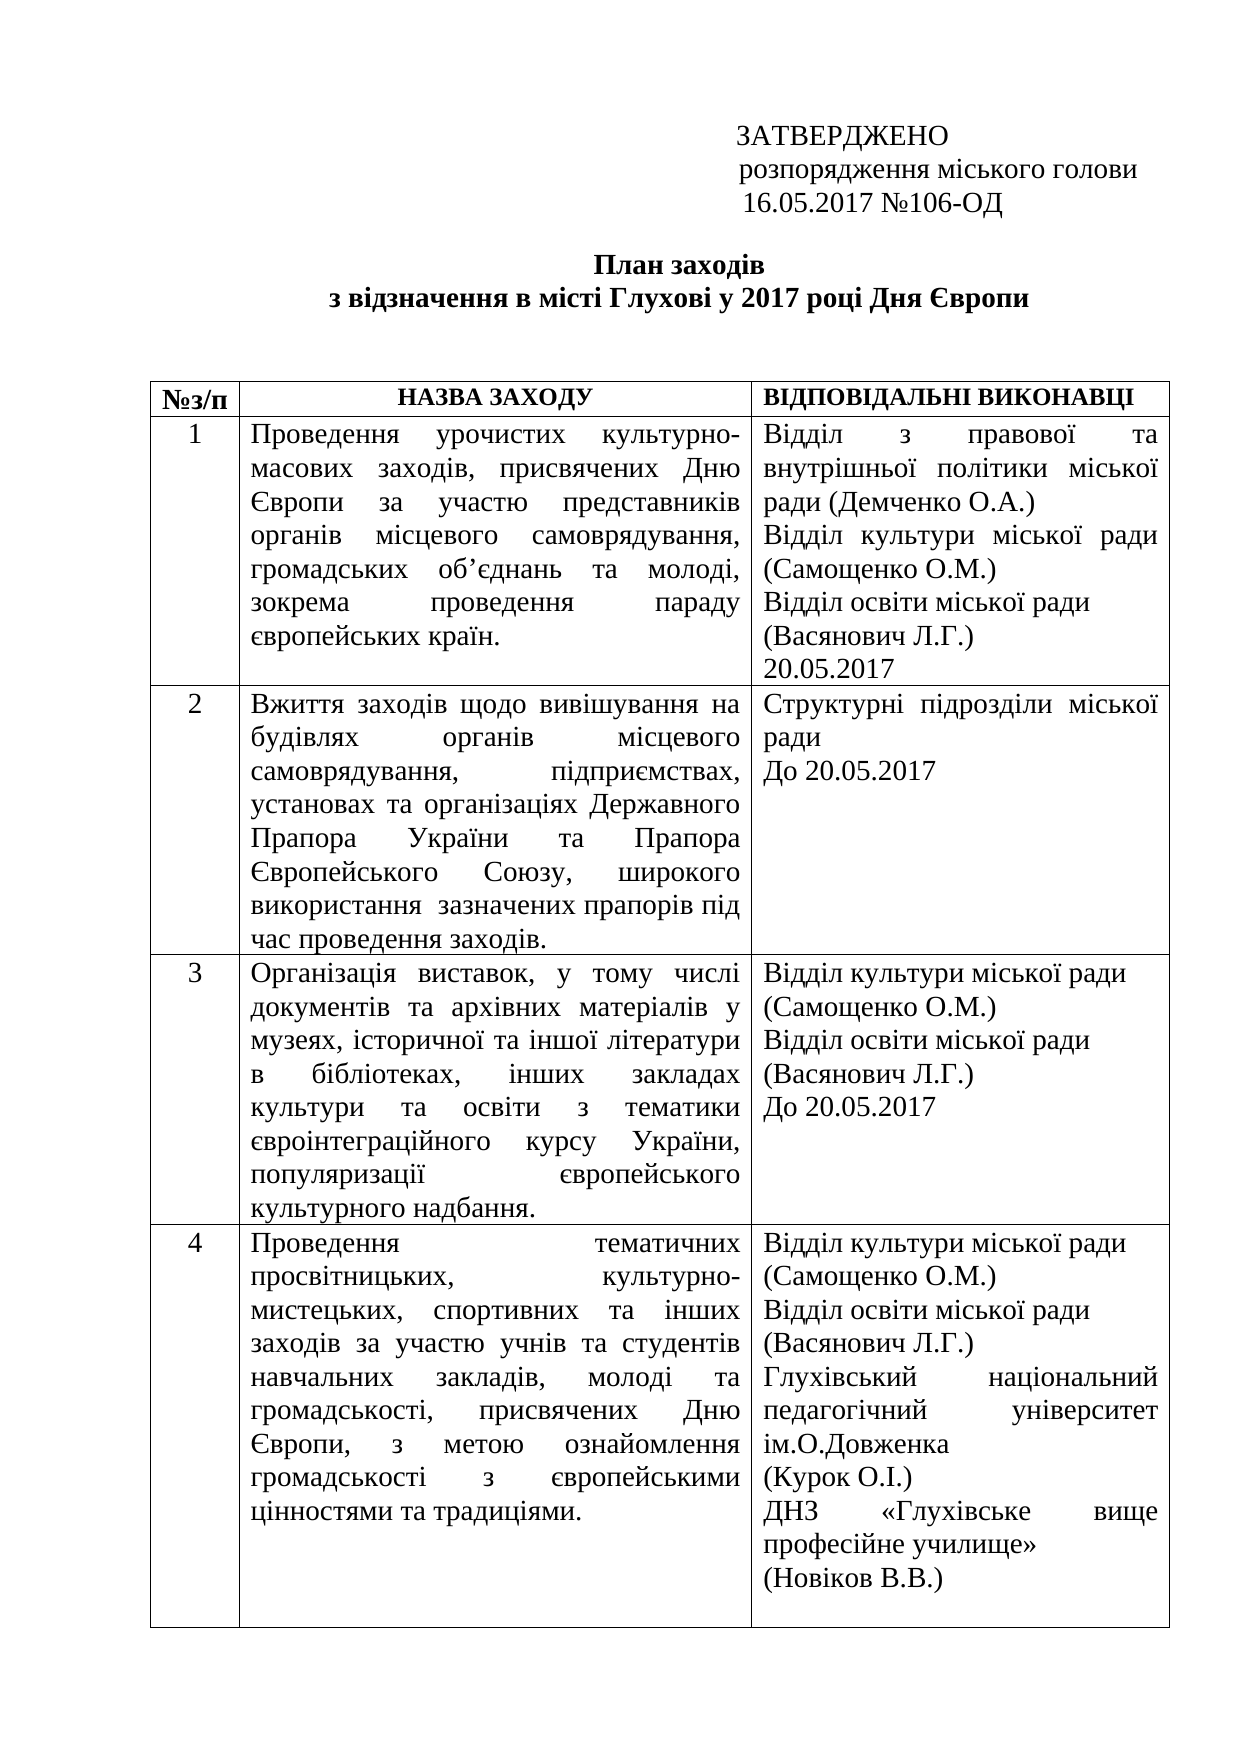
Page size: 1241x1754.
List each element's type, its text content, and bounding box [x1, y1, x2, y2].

table_cell Проведення урочистих культурно-масових заходів, присвячених Дню Європи за участю представників органів місцевого самоврядування, громадських об’єднань та молоді, зокрема проведення параду європейських країн. [240, 417, 751, 685]
table_cell Відділ з правової та внутрішньої політики міської ради (Демченко О.А.) Відділ культури міської ради (Самощенко О.М.) Відділ освіти міської ради (Васянович Л.Г.) 20.05.2017 [752, 417, 1169, 685]
table_cell 4 [151, 1225, 239, 1627]
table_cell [752, 1225, 1169, 1627]
table_cell 1 [151, 417, 239, 685]
table_cell Вжиття заходів щодо вивішування на будівлях органів місцевого самоврядування, підприємствах, установах та організаціях Державного Прапора України та Прапора Європейського Союзу, широкого використання зазначених прапорів під час проведення заходів. [240, 686, 751, 954]
table_cell Організація виставок, у тому числі документів та архівних матеріалів у музеях, історичної та іншої літератури в бібліотеках, інших закладах культури та освіти з тематики євроінтеграційного курсу України, популяризації європейського культурного надбання. [240, 955, 751, 1224]
table_header НАЗВА ЗАХОДУ [240, 382, 751, 416]
text 16.05.2017 №106-ОД [177, 185, 1181, 219]
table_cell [240, 1225, 751, 1627]
text ЗАТВЕРДЖЕНО [177, 118, 1181, 152]
table_cell Структурні підрозділи міської ради До 20.05.2017 [752, 686, 1169, 954]
text з відзначення в місті Глухові у 2017 році Дня Європи [177, 280, 1181, 314]
table_cell 3 [151, 955, 239, 1224]
table_header №з/п [151, 382, 239, 416]
table_header ВІДПОВІДАЛЬНІ ВИКОНАВЦІ [752, 382, 1169, 416]
table_cell Відділ культури міської ради (Самощенко О.М.) Відділ освіти міської ради (Васянович Л.Г.) До 20.05.2017 [752, 955, 1169, 1224]
table_cell 2 [151, 686, 239, 954]
text розпорядження міського голови [177, 152, 1181, 185]
text План заходів [177, 247, 1181, 280]
